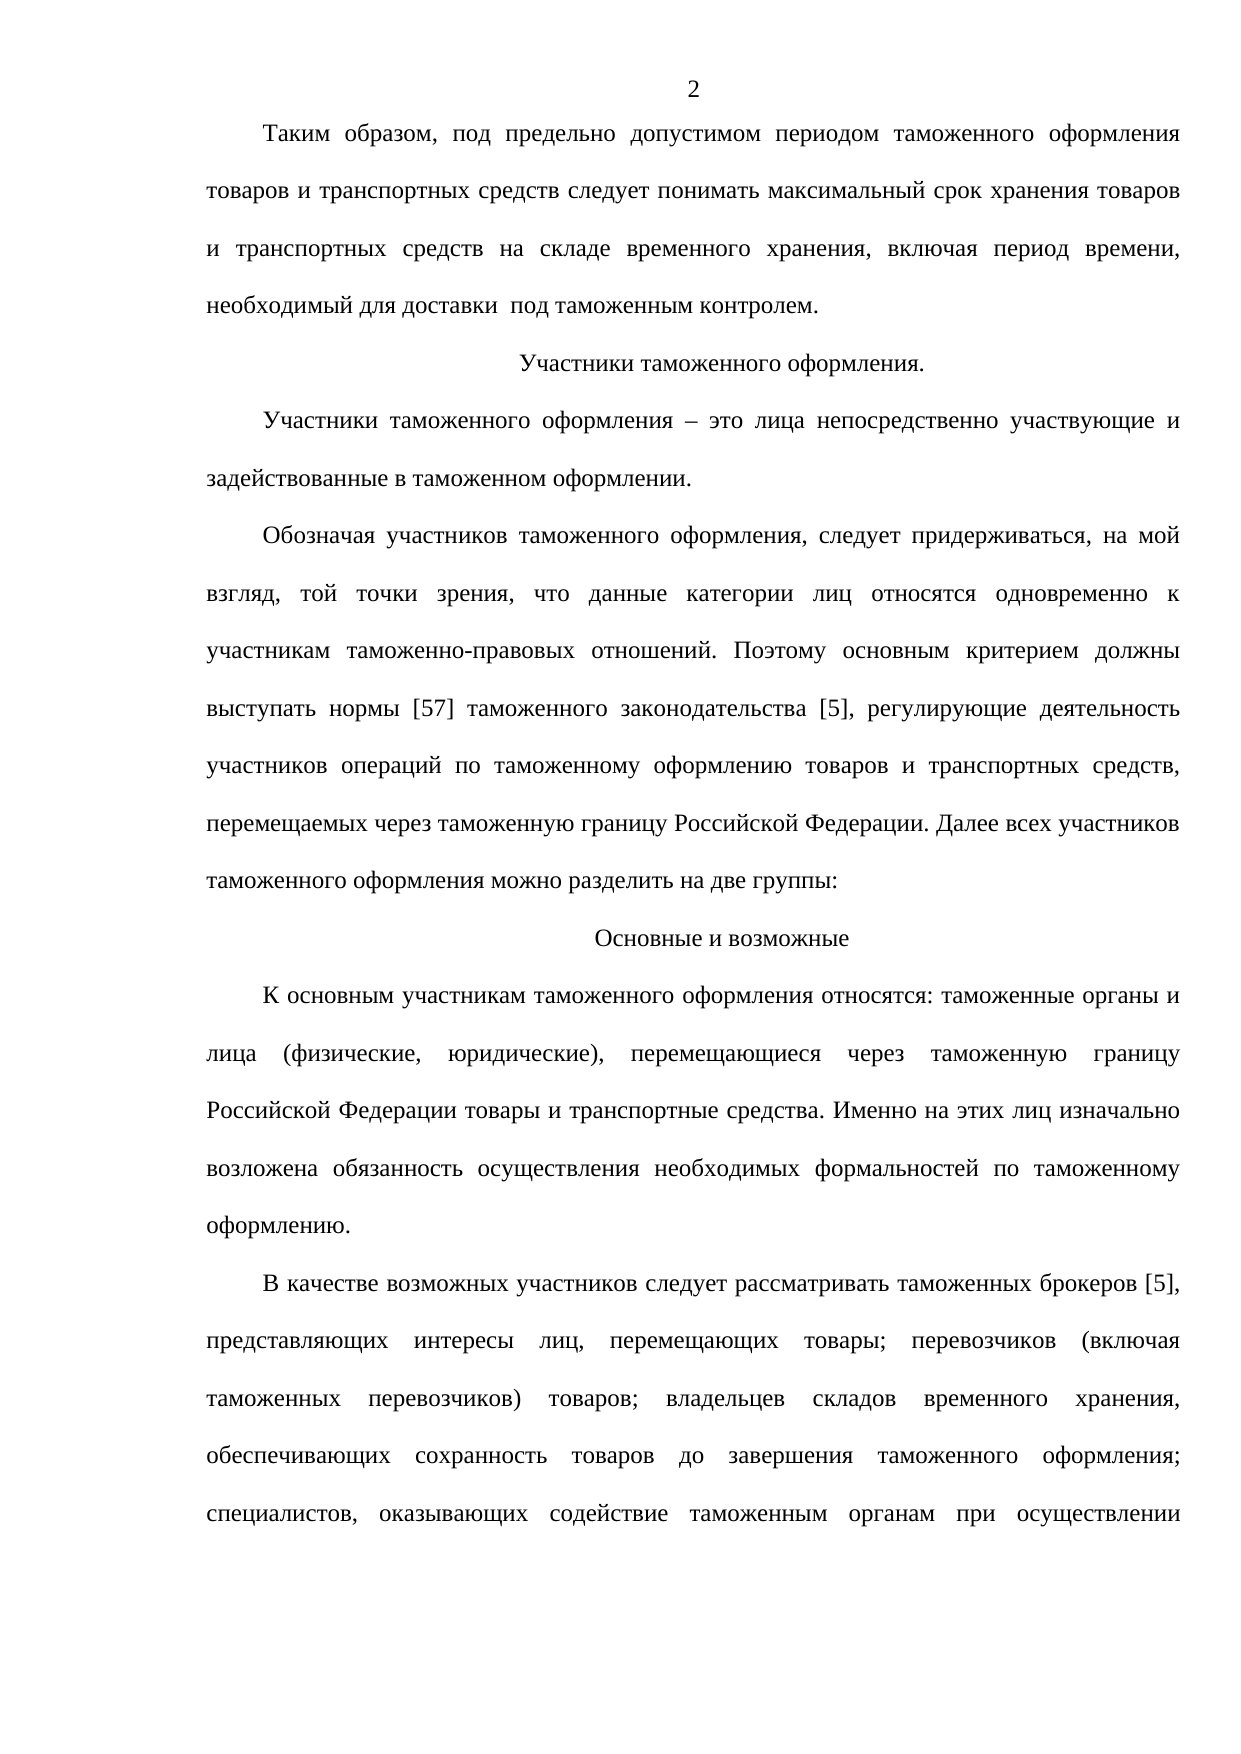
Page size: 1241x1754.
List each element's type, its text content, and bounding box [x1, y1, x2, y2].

text Основные и возможные [206, 923, 1181, 952]
text Участники таможенного оформления – это лица непосредственно участвующие и задействованные в таможенном оформлении. [206, 406, 1181, 492]
text Обозначая участников таможенного оформления, следует придерживаться, на мой взгляд, той точки зрения, что данные категории лиц относятся одновременно к участникам таможенно-правовых отношений. Поэтому основным критерием должны выступать нормы [57] таможенного законодательства [5], регулирующие деятельность участников операций по таможенному оформлению товаров и транспортных средств, перемещаемых через таможенную границу Российской Федерации. Далее всех участников таможенного оформления можно разделить на две группы: [206, 521, 1181, 894]
text К основным участникам таможенного оформления относятся: таможенные органы и лица (физические, юридические), перемещающиеся через таможенную границу Российской Федерации товары и транспортные средства. Именно на этих лиц изначально возложена обязанность осуществления необходимых формальностей по таможенному оформлению. [206, 981, 1181, 1239]
text Таким образом, под предельно допустимом периодом таможенного оформления товаров и транспортных средств следует понимать максимальный срок хранения товаров и транспортных средств на складе временного хранения, включая период времени, необходимый для доставки под таможенным контролем. [206, 118, 1181, 319]
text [206, 1268, 1181, 1527]
text Участники таможенного оформления. [206, 348, 1181, 377]
